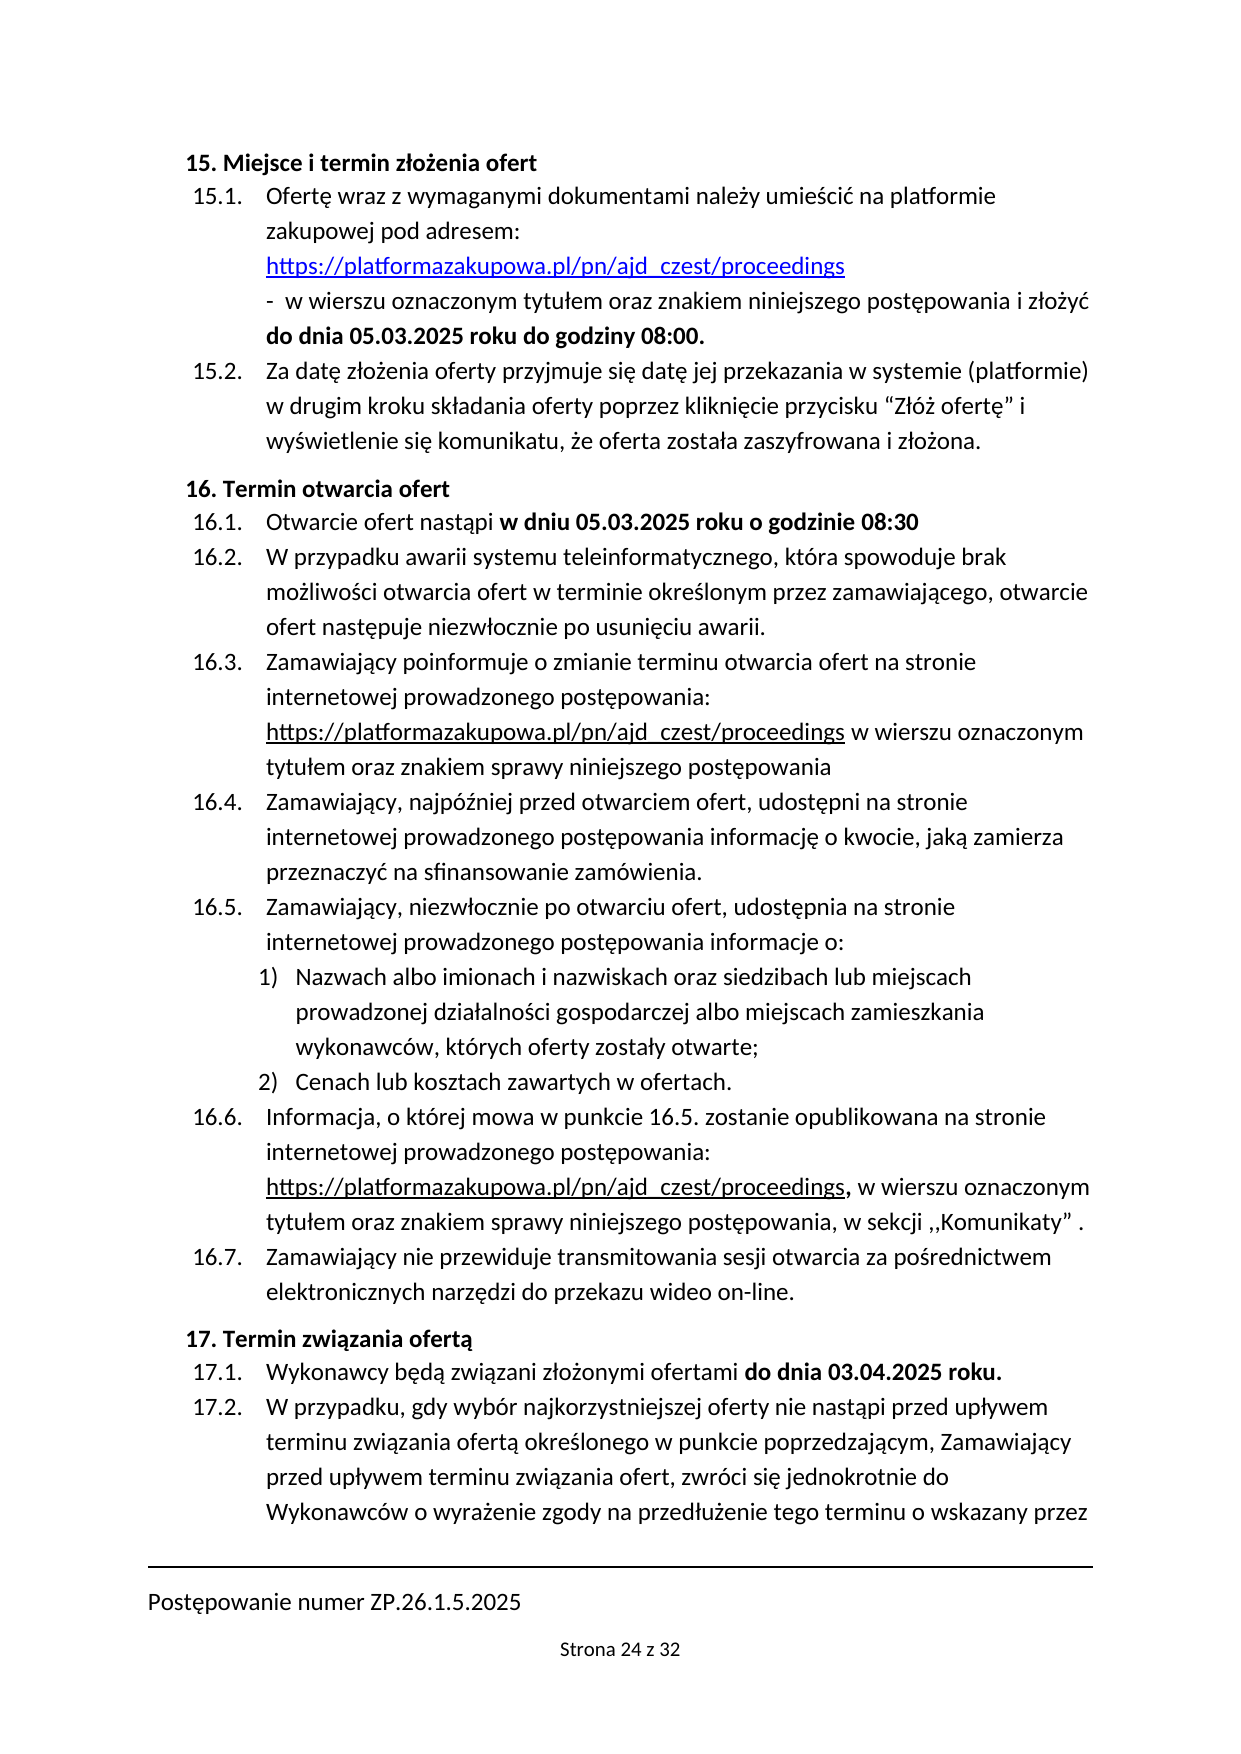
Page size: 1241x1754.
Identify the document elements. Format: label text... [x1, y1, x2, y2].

subtitle Miejsce i termin złożenia ofert [185, 148, 1093, 178]
list Za datę złożenia oferty przyjmuje się datę jej przekazania w systemie (platformie) w drugim kroku składania oferty poprzez kliknięcie przycisku “Złóż ofertę” i wyświetlenie się komunikatu, że oferta została zaszyfrowana i złożona. [192, 356, 1093, 456]
list Nazwach albo imionach i nazwiskach oraz siedzibach lub miejscach prowadzonej działalności gospodarczej albo miejscach zamieszkania wykonawców, których oferty zostały otwarte; [258, 961, 1093, 1061]
list Zamawiający, niezwłocznie po otwarciu ofert, udostępnia na stronie internetowej prowadzonego postępowania informacje o: [192, 891, 1093, 956]
list W przypadku awarii systemu teleinformatycznego, która spowoduje brak możliwości otwarcia ofert w terminie określonym przez zamawiającego, otwarcie ofert następuje niezwłocznie po usunięciu awarii. [192, 541, 1093, 641]
list Cenach lub kosztach zawartych w ofertach. [258, 1066, 1093, 1096]
text - w wierszu oznaczonym tytułem oraz znakiem niniejszego postępowania i złożyć do dnia 05.03.2025 roku do godziny 08:00. [266, 286, 1093, 351]
list Otwarcie ofert nastąpi w dniu 05.03.2025 roku o godzinie 08:30 [192, 506, 1093, 536]
subtitle Termin otwarcia ofert [185, 473, 1093, 503]
subtitle Termin związania ofertą [185, 1323, 1093, 1354]
list Zamawiający poinformuje o zmianie terminu otwarcia ofert na stronie internetowej prowadzonego postępowania: https://platformazakupowa.pl/pn/ajd_czest/proceedings w wierszu oznaczonym tytułem oraz znakiem sprawy niniejszego postępowania [192, 646, 1093, 781]
list Informacja, o której mowa w punkcie 16.5. zostanie opublikowana na stronie internetowej prowadzonego postępowania: https://platformazakupowa.pl/pn/ajd_czest/proceedings, w wierszu oznaczonym tytułem oraz znakiem sprawy niniejszego postępowania, w sekcji ,,Komunikaty” . [192, 1101, 1093, 1236]
list Wykonawcy będą związani złożonymi ofertami do dnia 03.04.2025 roku. [192, 1356, 1093, 1387]
list Zamawiający, najpóźniej przed otwarciem ofert, udostępni na stronie internetowej prowadzonego postępowania informację o kwocie, jaką zamierza przeznaczyć na sfinansowanie zamówienia. [192, 786, 1093, 886]
list Zamawiający nie przewiduje transmitowania sesji otwarcia za pośrednictwem elektronicznych narzędzi do przekazu wideo on-line. [192, 1241, 1093, 1306]
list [192, 1391, 1093, 1527]
list Ofertę wraz z wymaganymi dokumentami należy umieścić na platformie zakupowej pod adresem: https://platformazakupowa.pl/pn/ajd_czest/proceedings [192, 181, 1093, 281]
